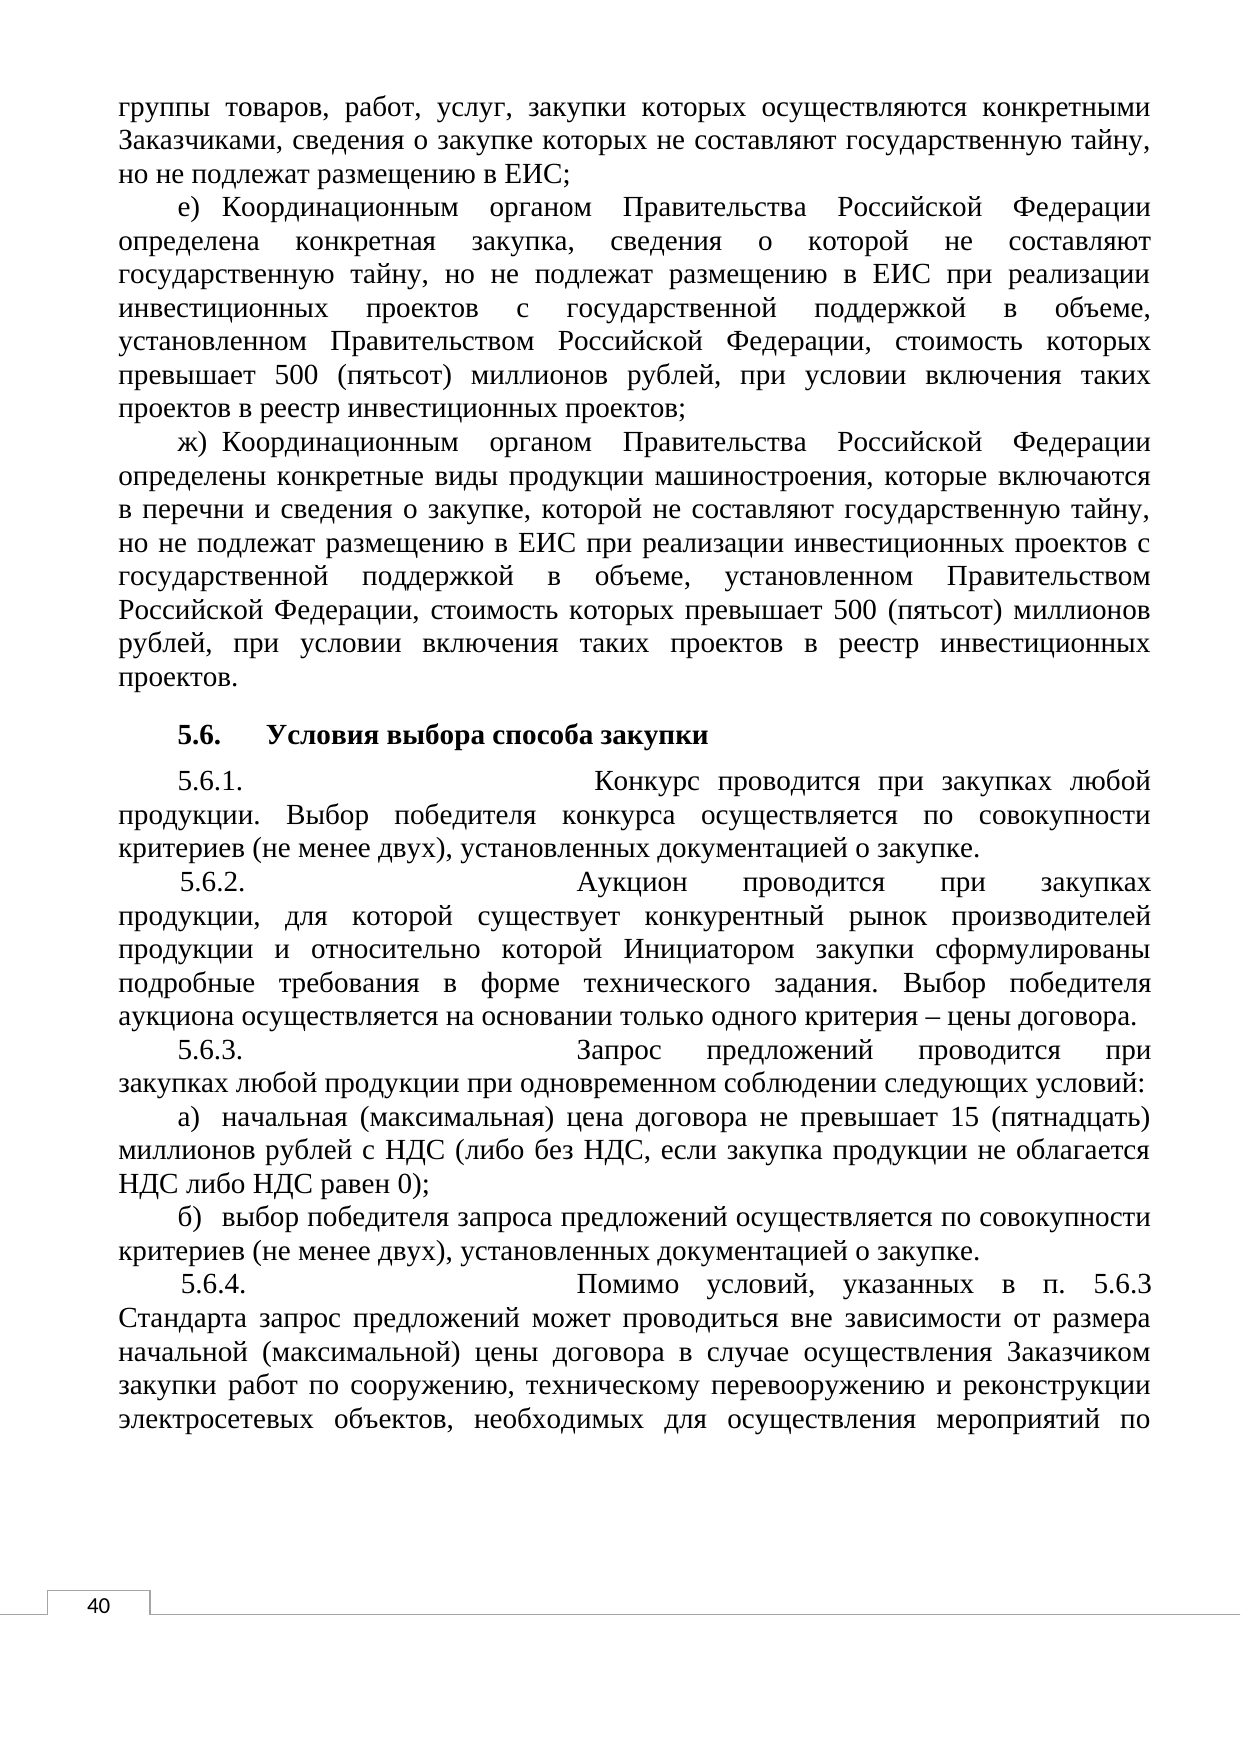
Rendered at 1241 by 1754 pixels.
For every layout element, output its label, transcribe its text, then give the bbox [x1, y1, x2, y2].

list Условия выбора способа закупки [118, 717, 1152, 751]
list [118, 89, 1152, 189]
list выбор победителя запроса предложений осуществляется по совокупности критериев (не менее двух), установленных документацией о закупке. [118, 1199, 1152, 1267]
list Аукцион проводится при закупках продукции, для которой существует конкурентный рынок производителей продукции и относительно которой Инициатором закупки сформулированы подробные требования в форме технического задания. Выбор победителя аукциона осуществляется на основании только одного критерия – цены договора. [118, 864, 1152, 1032]
list начальная (максимальная) цена договора не превышает 15 (пятнадцать) миллионов рублей с НДС (либо без НДС, если закупка продукции не облагается НДС либо НДС равен 0); [118, 1099, 1152, 1199]
list Запрос предложений проводится при закупках любой продукции при одновременном соблюдении следующих условий: [118, 1032, 1152, 1099]
list Конкурс проводится при закупках любой продукции. Выбор победителя конкурса осуществляется по совокупности критериев (не менее двух), установленных документацией о закупке. [118, 763, 1152, 864]
list Координационным органом Правительства Российской Федерации определены конкретные виды продукции машиностроения, которые включаются в перечни и сведения о закупке, которой не составляют государственную тайну, но не подлежат размещению в ЕИС при реализации инвестиционных проектов с государственной поддержкой в объеме, установленном Правительством Российской Федерации, стоимость которых превышает 500 (пятьсот) миллионов рублей, при условии включения таких проектов в реестр инвестиционных проектов. [118, 424, 1152, 692]
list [118, 1267, 1152, 1434]
list Координационным органом Правительства Российской Федерации определена конкретная закупка, сведения о которой не составляют государственную тайну, но не подлежат размещению в ЕИС при реализации инвестиционных проектов с государственной поддержкой в объеме, установленном Правительством Российской Федерации, стоимость которых превышает 500 (пятьсот) миллионов рублей, при условии включения таких проектов в реестр инвестиционных проектов; [118, 189, 1152, 424]
